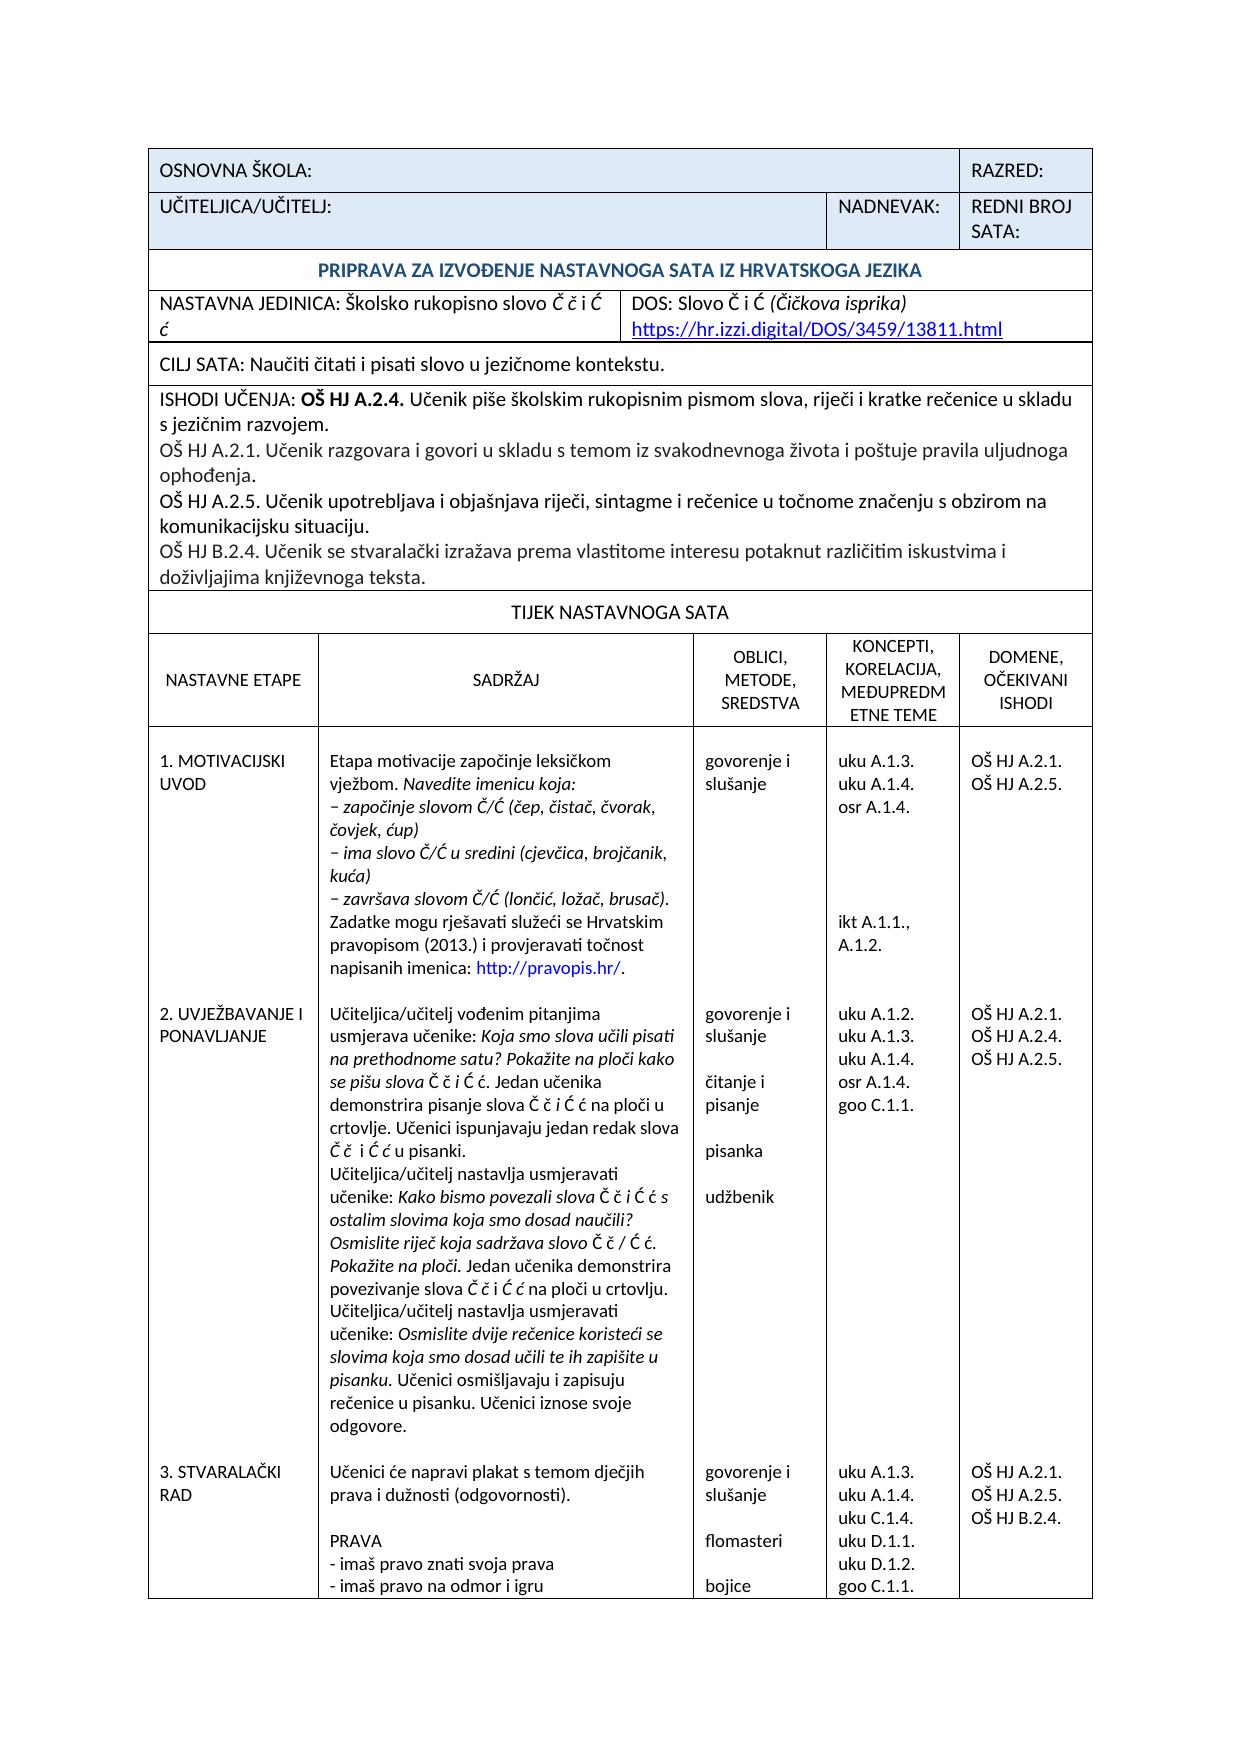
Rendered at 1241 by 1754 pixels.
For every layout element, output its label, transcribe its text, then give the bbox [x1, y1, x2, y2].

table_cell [960, 727, 1092, 1598]
table_cell CILJ SATA: Naučiti čitati i pisati slovo u jezičnome kontekstu. [149, 343, 1092, 385]
table_header OSNOVNA ŠKOLA: [149, 149, 959, 192]
table_cell DOS: Slovo Č i Ć (Čičkova isprika) https://hr.izzi.digital/DOS/3459/13811.html [621, 291, 1092, 341]
table_cell KONCEPTI, KORELACIJA, MEĐUPREDMETNE TEME [827, 634, 959, 726]
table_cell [149, 727, 318, 1598]
table_cell NASTAVNE ETAPE [149, 634, 318, 726]
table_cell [694, 727, 826, 1598]
table_cell TIJEK NASTAVNOGA SATA [149, 591, 1092, 633]
table_cell UČITELJICA/UČITELJ: [149, 193, 826, 249]
table_cell NASTAVNA JEDINICA: Školsko rukopisno slovo Č č i Ć ć [149, 291, 620, 341]
table_cell SADRŽAJ [319, 634, 693, 726]
table_cell REDNI BROJ SATA: [960, 193, 1092, 249]
table_cell NADNEVAK: [827, 193, 959, 249]
table_cell OBLICI, METODE, SREDSTVA [694, 634, 826, 726]
table_cell DOMENE, OČEKIVANI ISHODI [960, 634, 1092, 726]
table_cell PRIPRAVA ZA IZVOĐENJE NASTAVNOGA SATA IZ HRVATSKOGA JEZIKA [149, 250, 1092, 289]
table_cell ISHODI UČENJA: OŠ HJ A.2.4. Učenik piše školskim rukopisnim pismom slova, riječi i kratke rečenice u skladu s jezičnim razvojem. OŠ HJ A.2.1. Učenik razgovara i govori u skladu s temom iz svakodnevnoga života i poštuje pravila uljudnoga ophođenja. OŠ HJ A.2.5. Učenik upotrebljava i objašnjava riječi, sintagme i rečenice u točnome značenju s obzirom na komunikacijsku situaciju. OŠ HJ B.2.4. Učenik se stvaralački izražava prema vlastitome interesu potaknut različitim iskustvima i doživljajima književnoga teksta. [149, 386, 1092, 589]
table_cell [827, 727, 959, 1598]
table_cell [319, 727, 693, 1598]
table_header RAZRED: [960, 149, 1092, 192]
